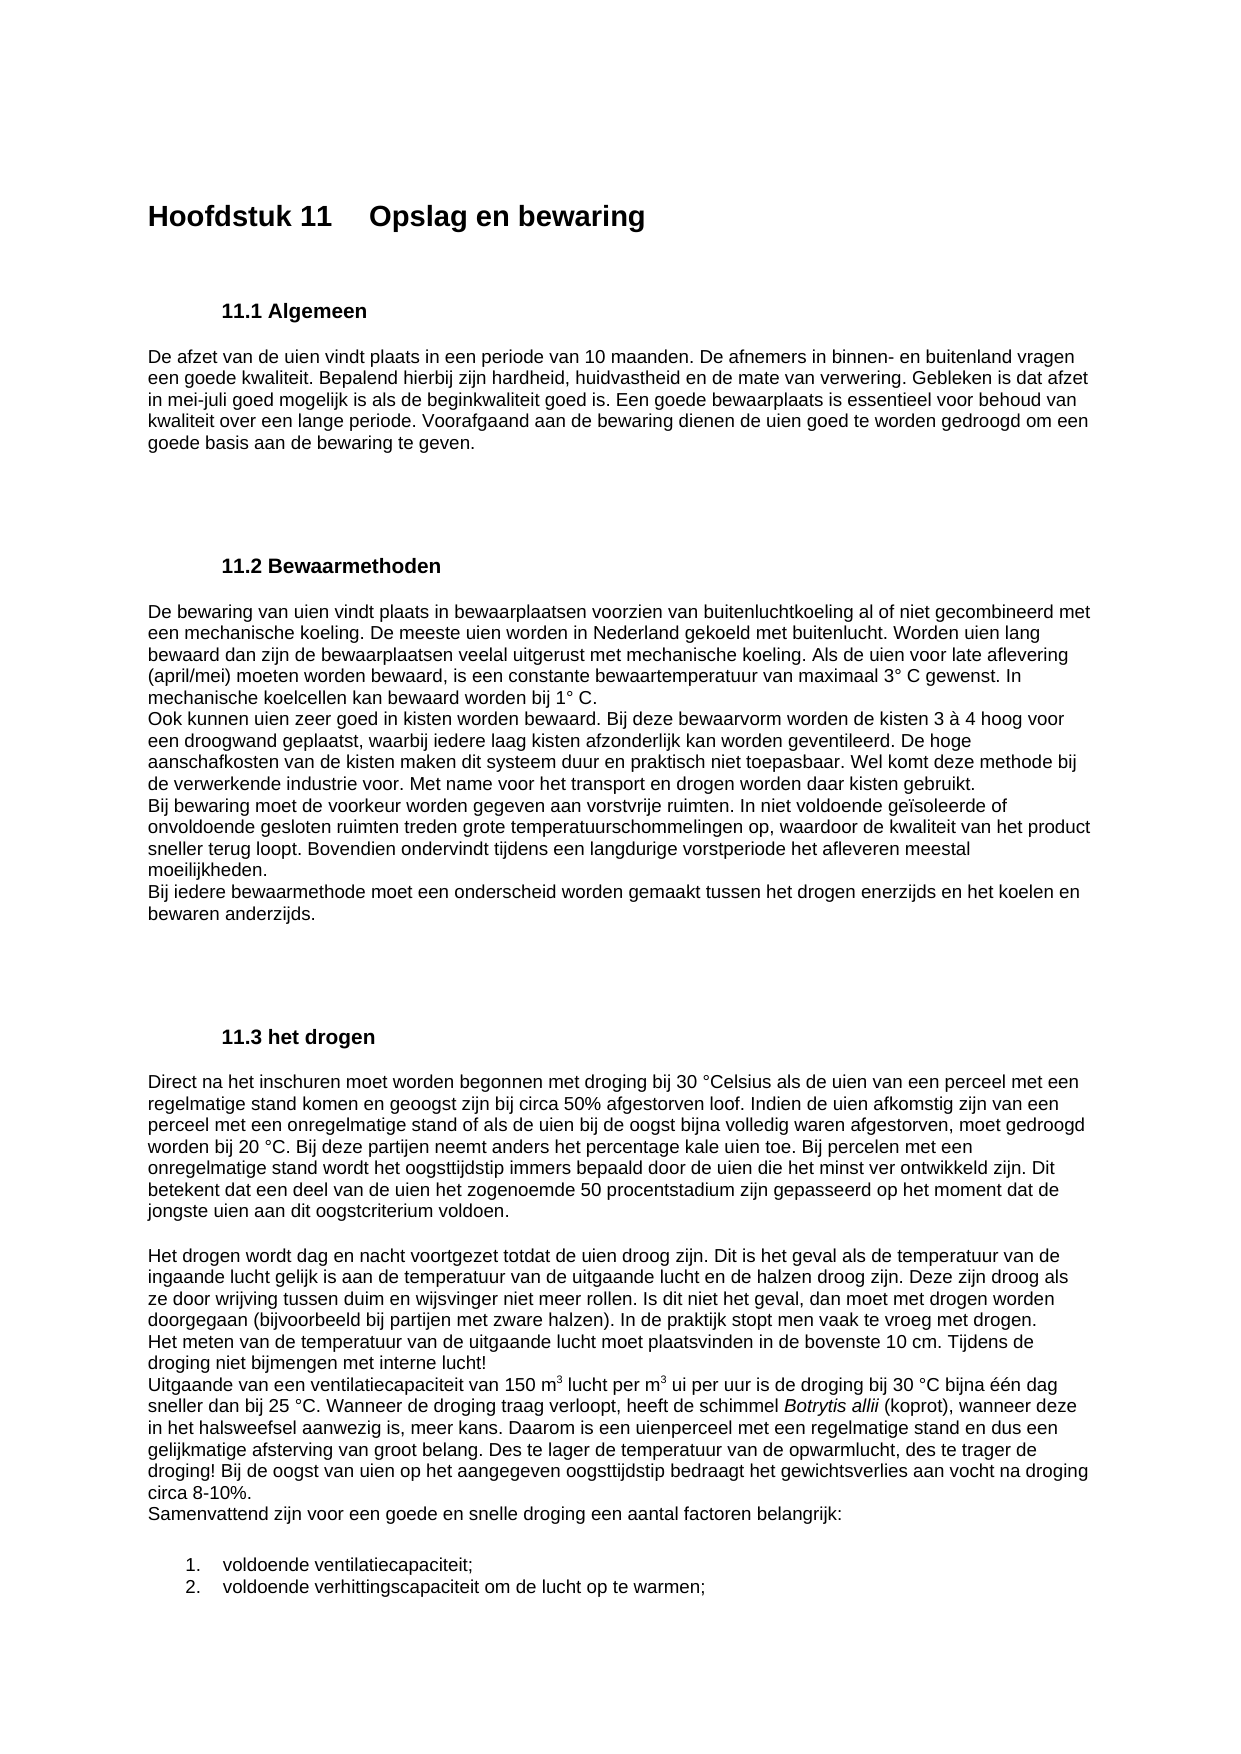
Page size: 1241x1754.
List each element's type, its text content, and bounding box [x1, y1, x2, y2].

text De afzet van de uien vindt plaats in een periode van 10 maanden. De afnemers in binnen- en buitenland vragen een goede kwaliteit. Bepalend hierbij zijn hardheid, huidvastheid en de mate van verwering. Gebleken is dat afzet in mei-juli goed mogelijk is als de beginkwaliteit goed is. Een goede bewaarplaats is essentieel voor behoud van kwaliteit over een lange periode. Voorafgaand aan de bewaring dienen de uien goed te worden gedroogd om een goede basis aan de bewaring te geven. [148, 346, 1093, 453]
text 11.1 Algemeen [148, 299, 1093, 323]
text Hoofdstuk 11 Opslag en bewaring [148, 199, 1093, 232]
text Direct na het inschuren moet worden begonnen met droging bij 30 °Celsius als de uien van een perceel met een regelmatige stand komen en geoogst zijn bij circa 50% afgestorven loof. Indien de uien afkomstig zijn van een perceel met een onregelmatige stand of als de uien bij de oogst bijna volledig waren afgestorven, moet gedroogd worden bij 20 °C. Bij deze partijen neemt anders het percentage kale uien toe. Bij percelen met een onregelmatige stand wordt het oogsttijdstip immers bepaald door de uien die het minst ver ontwikkeld zijn. Dit betekent dat een deel van de uien het zogenoemde 50 procentstadium zijn gepasseerd op het moment dat de jongste uien aan dit oogstcriterium voldoen. [148, 1071, 1093, 1222]
list voldoende verhittingscapaciteit om de lucht op te warmen; [185, 1575, 1093, 1597]
text Het drogen wordt dag en nacht voortgezet totdat de uien droog zijn. Dit is het geval als de temperatuur van de ingaande lucht gelijk is aan de temperatuur van de uitgaande lucht en de halzen droog zijn. Deze zijn droog als ze door wrijving tussen duim en wijsvinger niet meer rollen. Is dit niet het geval, dan moet met drogen worden doorgegaan (bijvoorbeeld bij partijen met zware halzen). In de praktijk stopt men vaak te vroeg met drogen. Het meten van de temperatuur van de uitgaande lucht moet plaatsvinden in de bovenste 10 cm. Tijdens de droging niet bijmengen met interne lucht! Uitgaande van een ventilatiecapaciteit van 150 m3 lucht per m3 ui per uur is de droging bij 30 °C bijna één dag sneller dan bij 25 °C. Wanneer de droging traag verloopt, heeft de schimmel Botrytis allii (koprot), wanneer deze in het halsweefsel aanwezig is, meer kans. Daarom is een uienperceel met een regelmatige stand en dus een gelijkmatige afsterving van groot belang. Des te lager de temperatuur van de opwarmlucht, des te trager de droging! Bij de oogst van uien op het aangegeven oogsttijdstip bedraagt het gewichtsverlies aan vocht na droging circa 8-10%. Samenvattend zijn voor een goede en snelle droging een aantal factoren belangrijk: [148, 1244, 1093, 1525]
text 11.2 Bewaarmethoden [148, 554, 1093, 578]
text De bewaring van uien vindt plaats in bewaarplaatsen voorzien van buitenluchtkoeling al of niet gecombineerd met een mechanische koeling. De meeste uien worden in Nederland gekoeld met buitenlucht. Worden uien lang bewaard dan zijn de bewaarplaatsen veelal uitgerust met mechanische koeling. Als de uien voor late aflevering (april/mei) moeten worden bewaard, is een constante bewaartemperatuur van maximaal 3° C gewenst. In mechanische koelcellen kan bewaard worden bij 1° C. Ook kunnen uien zeer goed in kisten worden bewaard. Bij deze bewaarvorm worden de kisten 3 à 4 hoog voor een droogwand geplaatst, waarbij iedere laag kisten afzonderlijk kan worden geventileerd. De hoge aanschafkosten van de kisten maken dit systeem duur en praktisch niet toepasbaar. Wel komt deze methode bij de verwerkende industrie voor. Met name voor het transport en drogen worden daar kisten gebruikt. Bij bewaring moet de voorkeur worden gegeven aan vorstvrije ruimten. In niet voldoende geïsoleerde of onvoldoende gesloten ruimten treden grote temperatuurschommelingen op, waardoor de kwaliteit van het product sneller terug loopt. Bovendien ondervindt tijdens een langdurige vorstperiode het afleveren meestal moeilijkheden. Bij iedere bewaarmethode moet een onderscheid worden gemaakt tussen het drogen enerzijds en het koelen en bewaren anderzijds. [148, 600, 1093, 924]
list voldoende ventilatiecapaciteit; [185, 1554, 1093, 1575]
text 11.3 het drogen [148, 1024, 1093, 1048]
